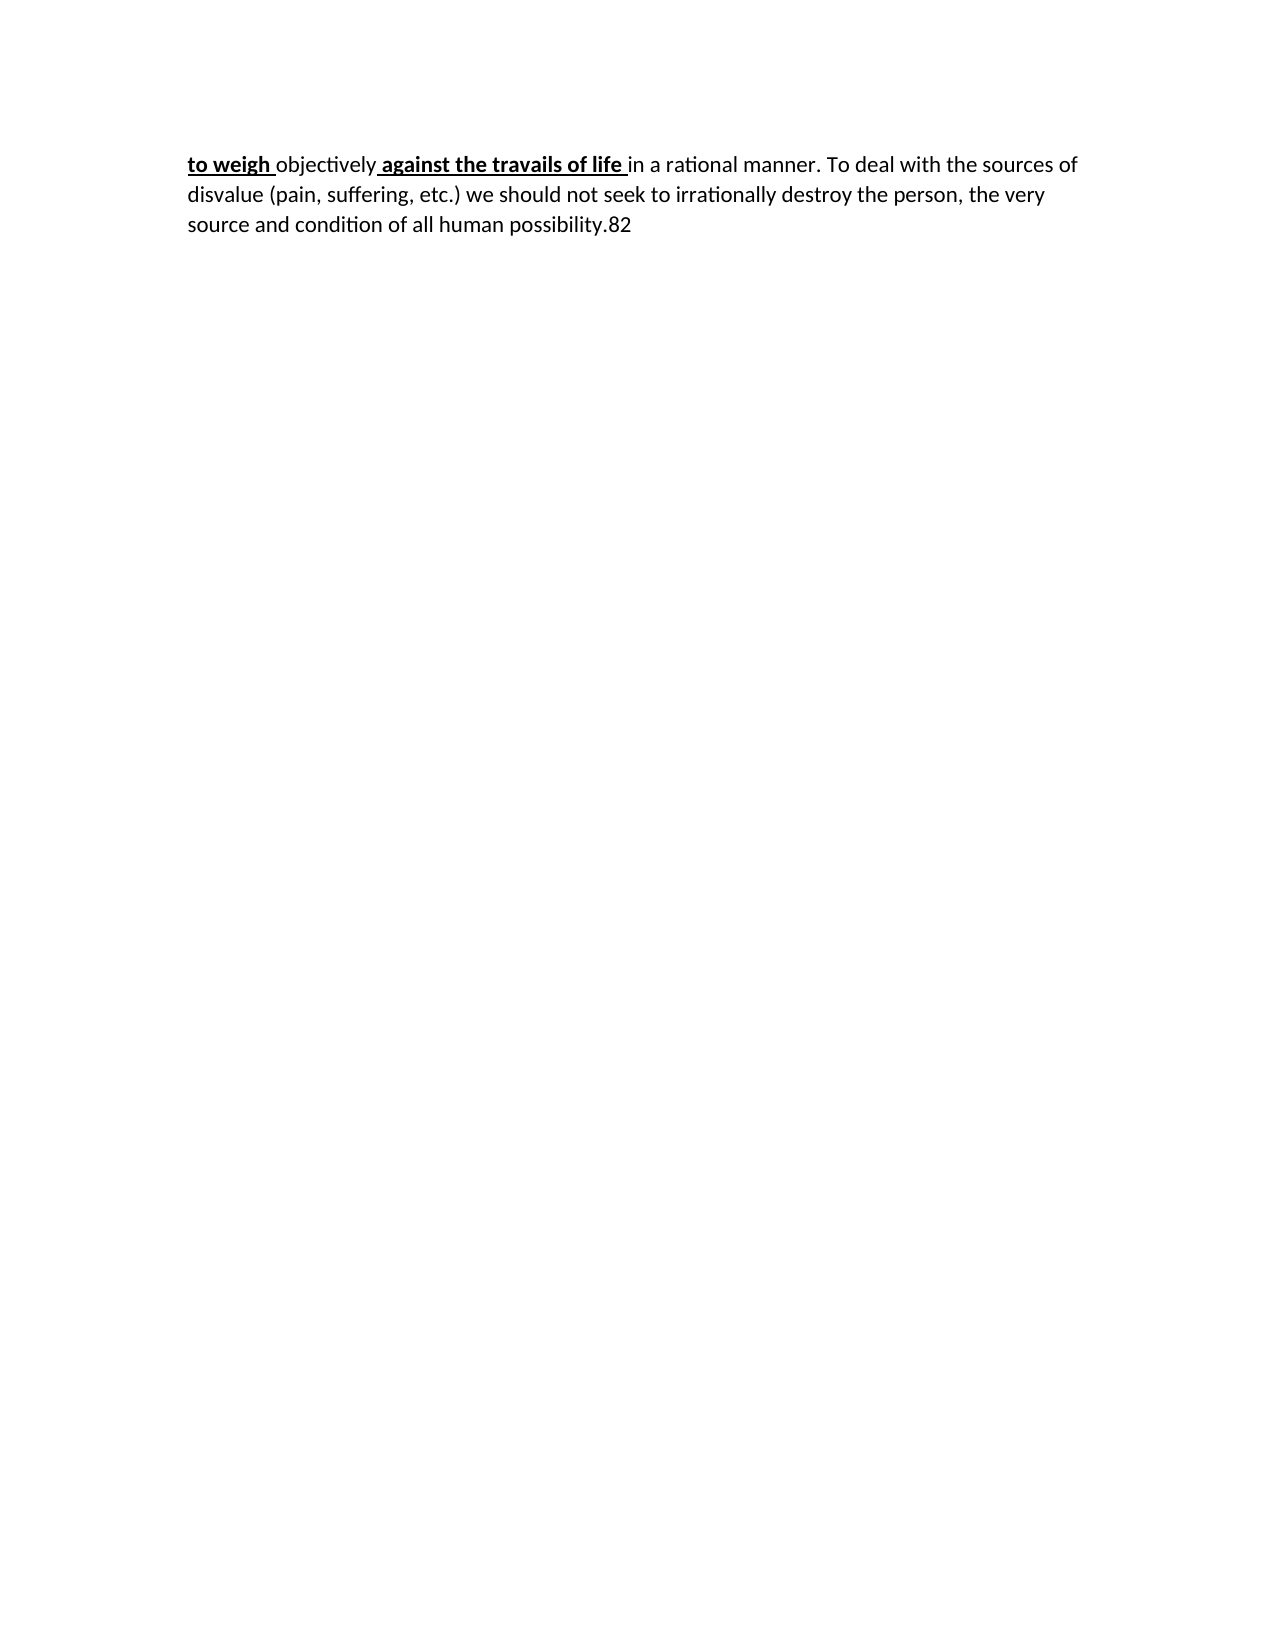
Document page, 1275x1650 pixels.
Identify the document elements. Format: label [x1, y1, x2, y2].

text [187, 150, 1087, 238]
